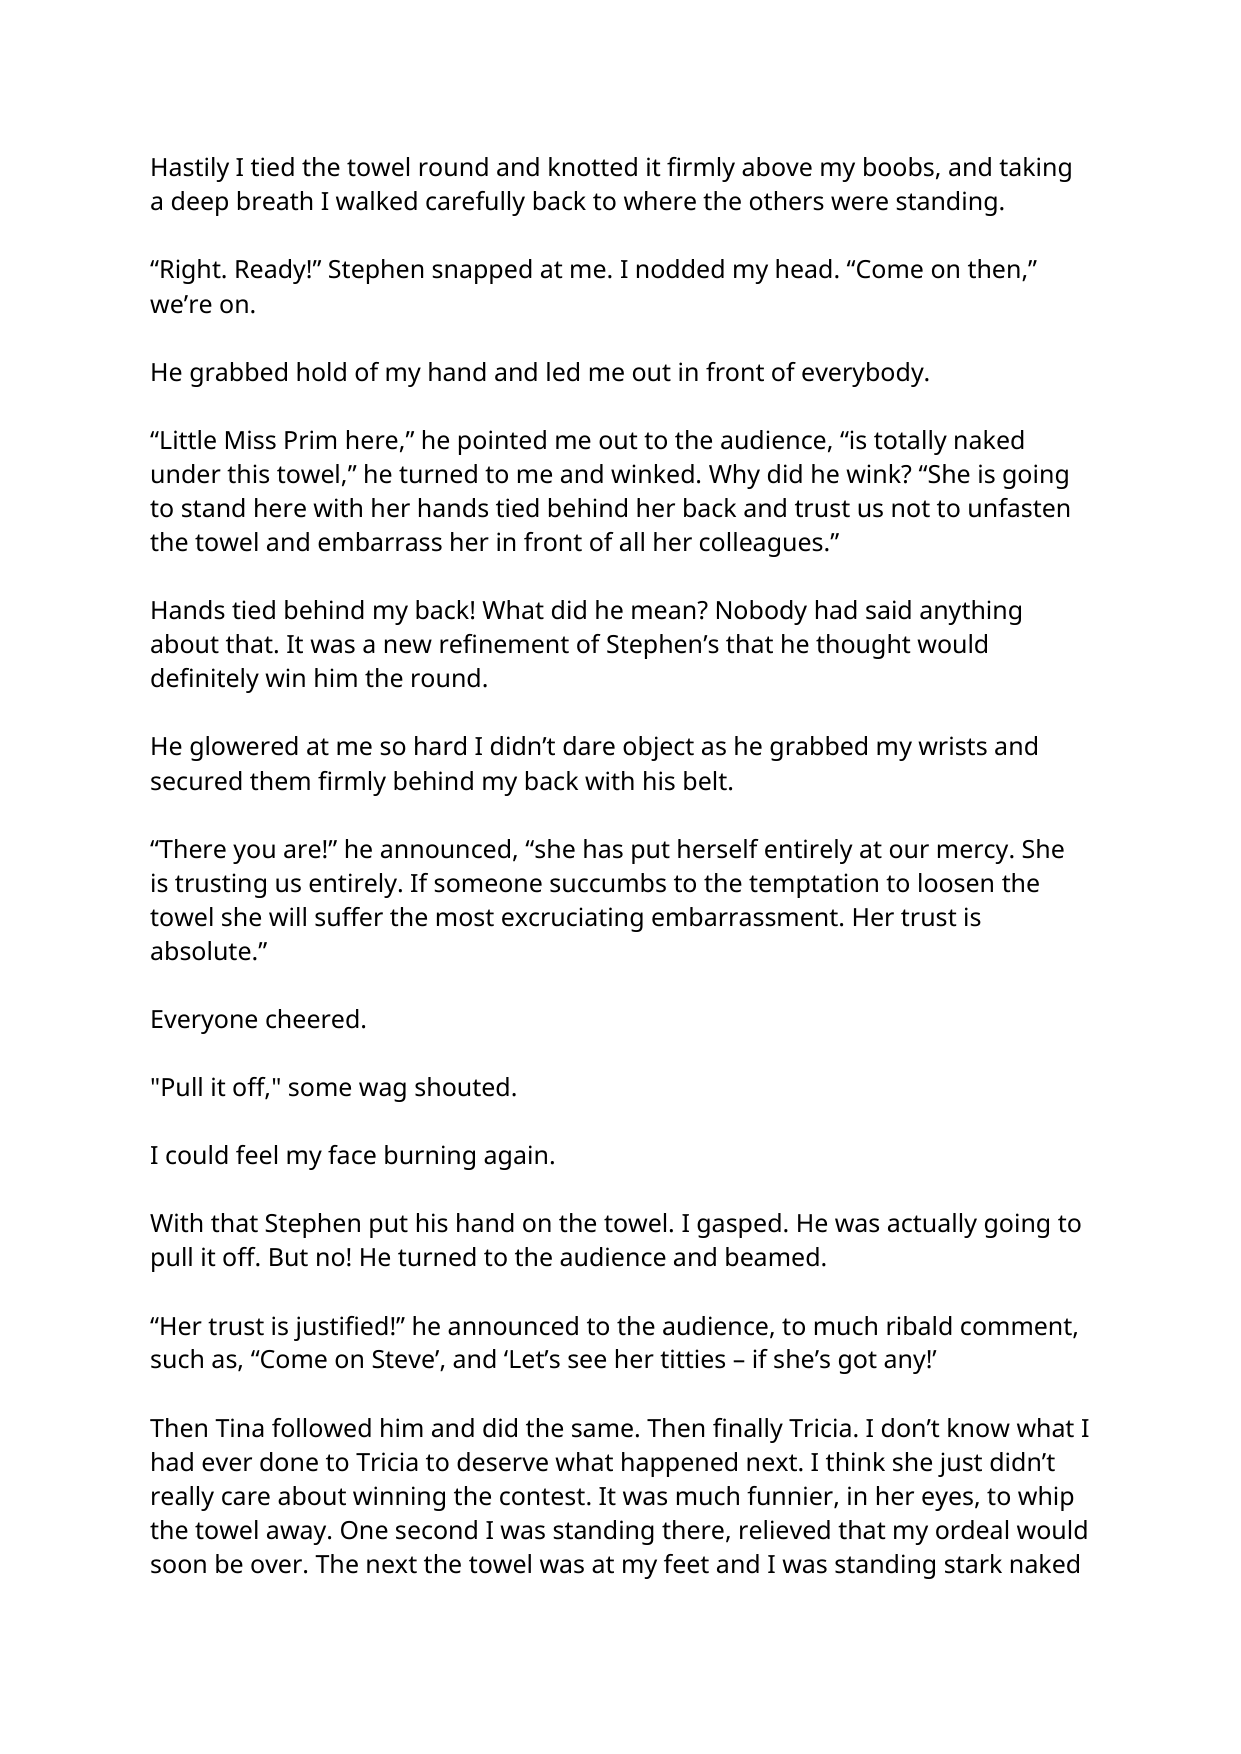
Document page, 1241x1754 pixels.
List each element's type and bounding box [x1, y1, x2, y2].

text [150, 150, 1090, 1581]
